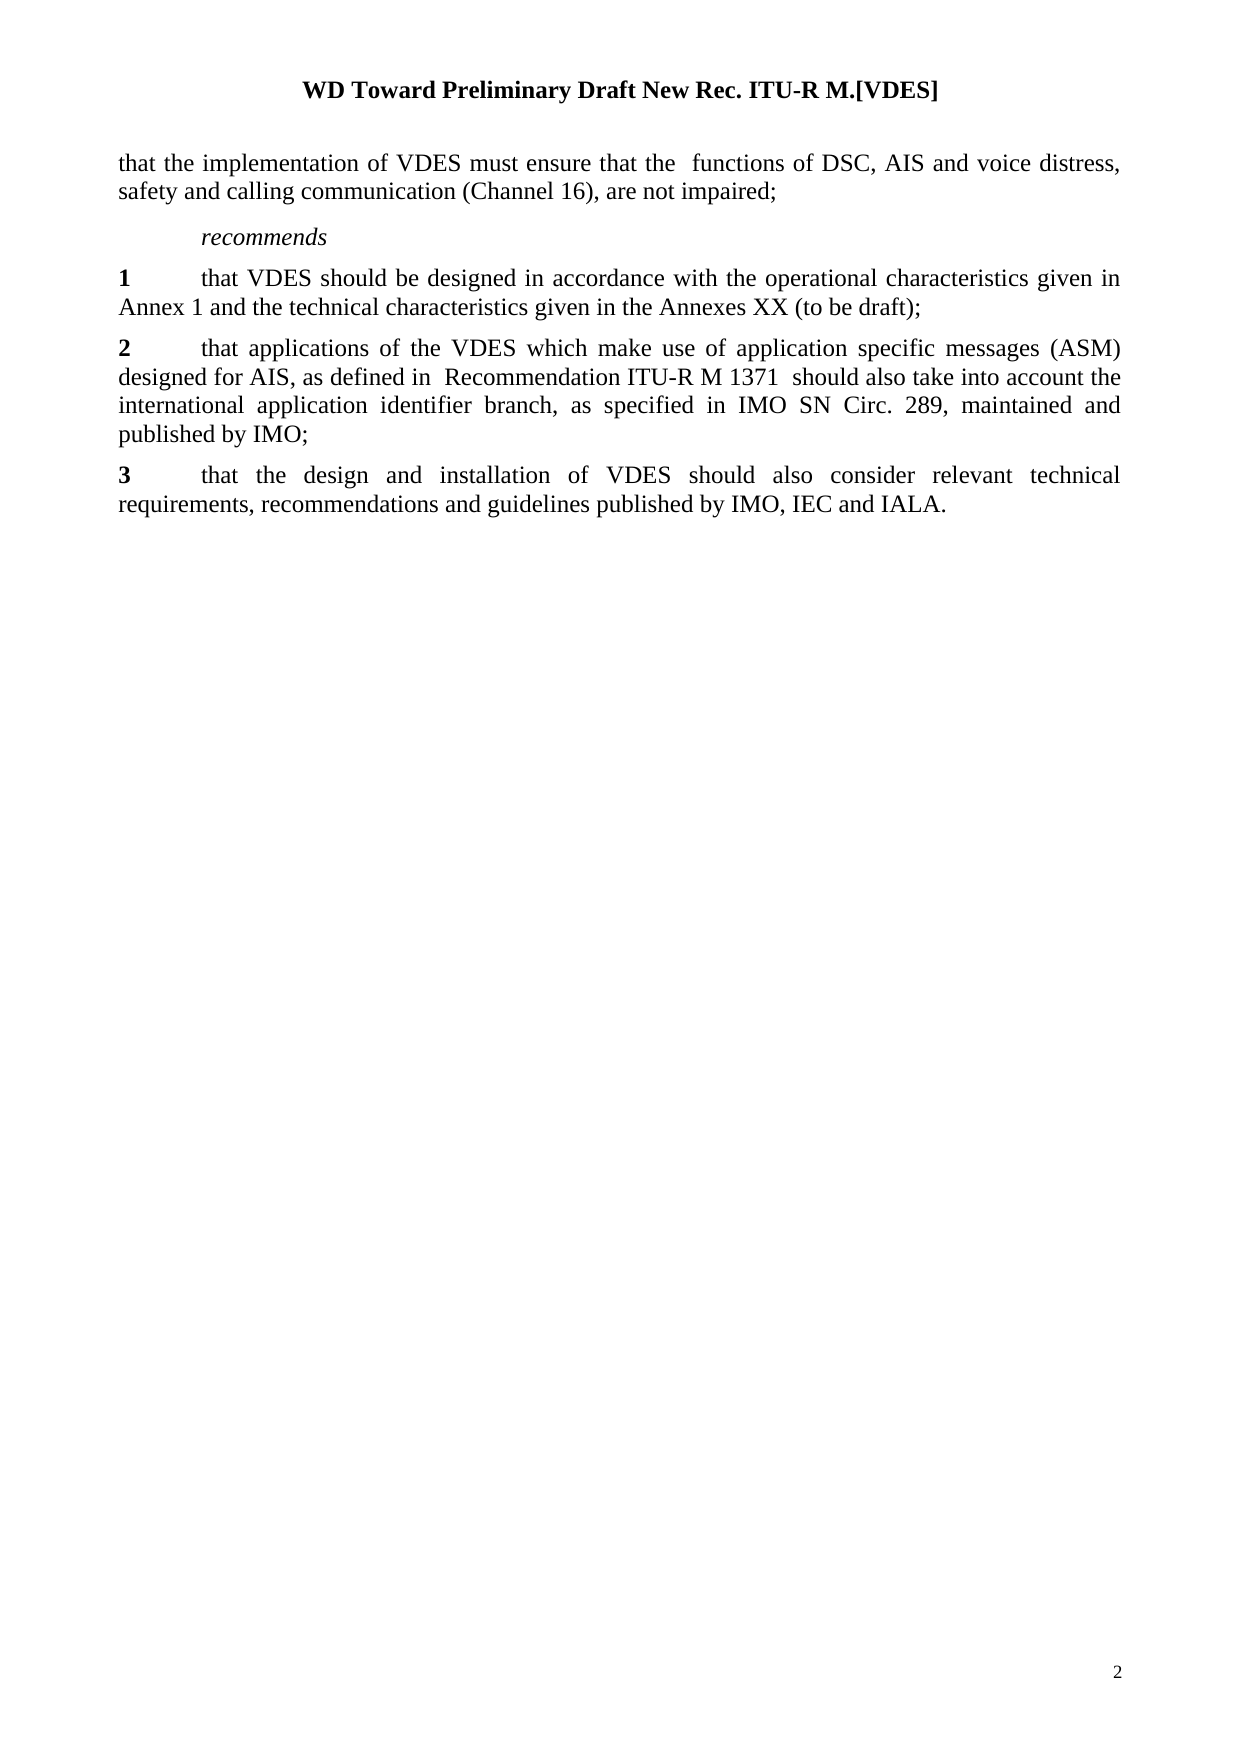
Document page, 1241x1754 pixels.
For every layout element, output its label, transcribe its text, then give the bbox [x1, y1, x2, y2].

text 3 that the design and installation of VDES should also consider relevant technical requirements, recommendations and guidelines published by IMO, IEC and IALA. [118, 461, 1122, 518]
text that the implementation of VDES must ensure that the functions of DSC, AIS and voice distress, safety and calling communication (Channel 16), are not impaired; [118, 148, 1122, 205]
text 2 that applications of the VDES which make use of application specific messages (ASM) designed for AIS, as defined in Recommendation ITU-R M 1371 should also take into account the international application identifier branch, as specified in IMO SN Circ. 289, maintained and published by IMO; [118, 333, 1122, 448]
text recommends [201, 222, 1122, 251]
text 1 that VDES should be designed in accordance with the operational characteristics given in Annex 1 and the technical characteristics given in the Annexes XX (to be draft); [118, 263, 1122, 321]
